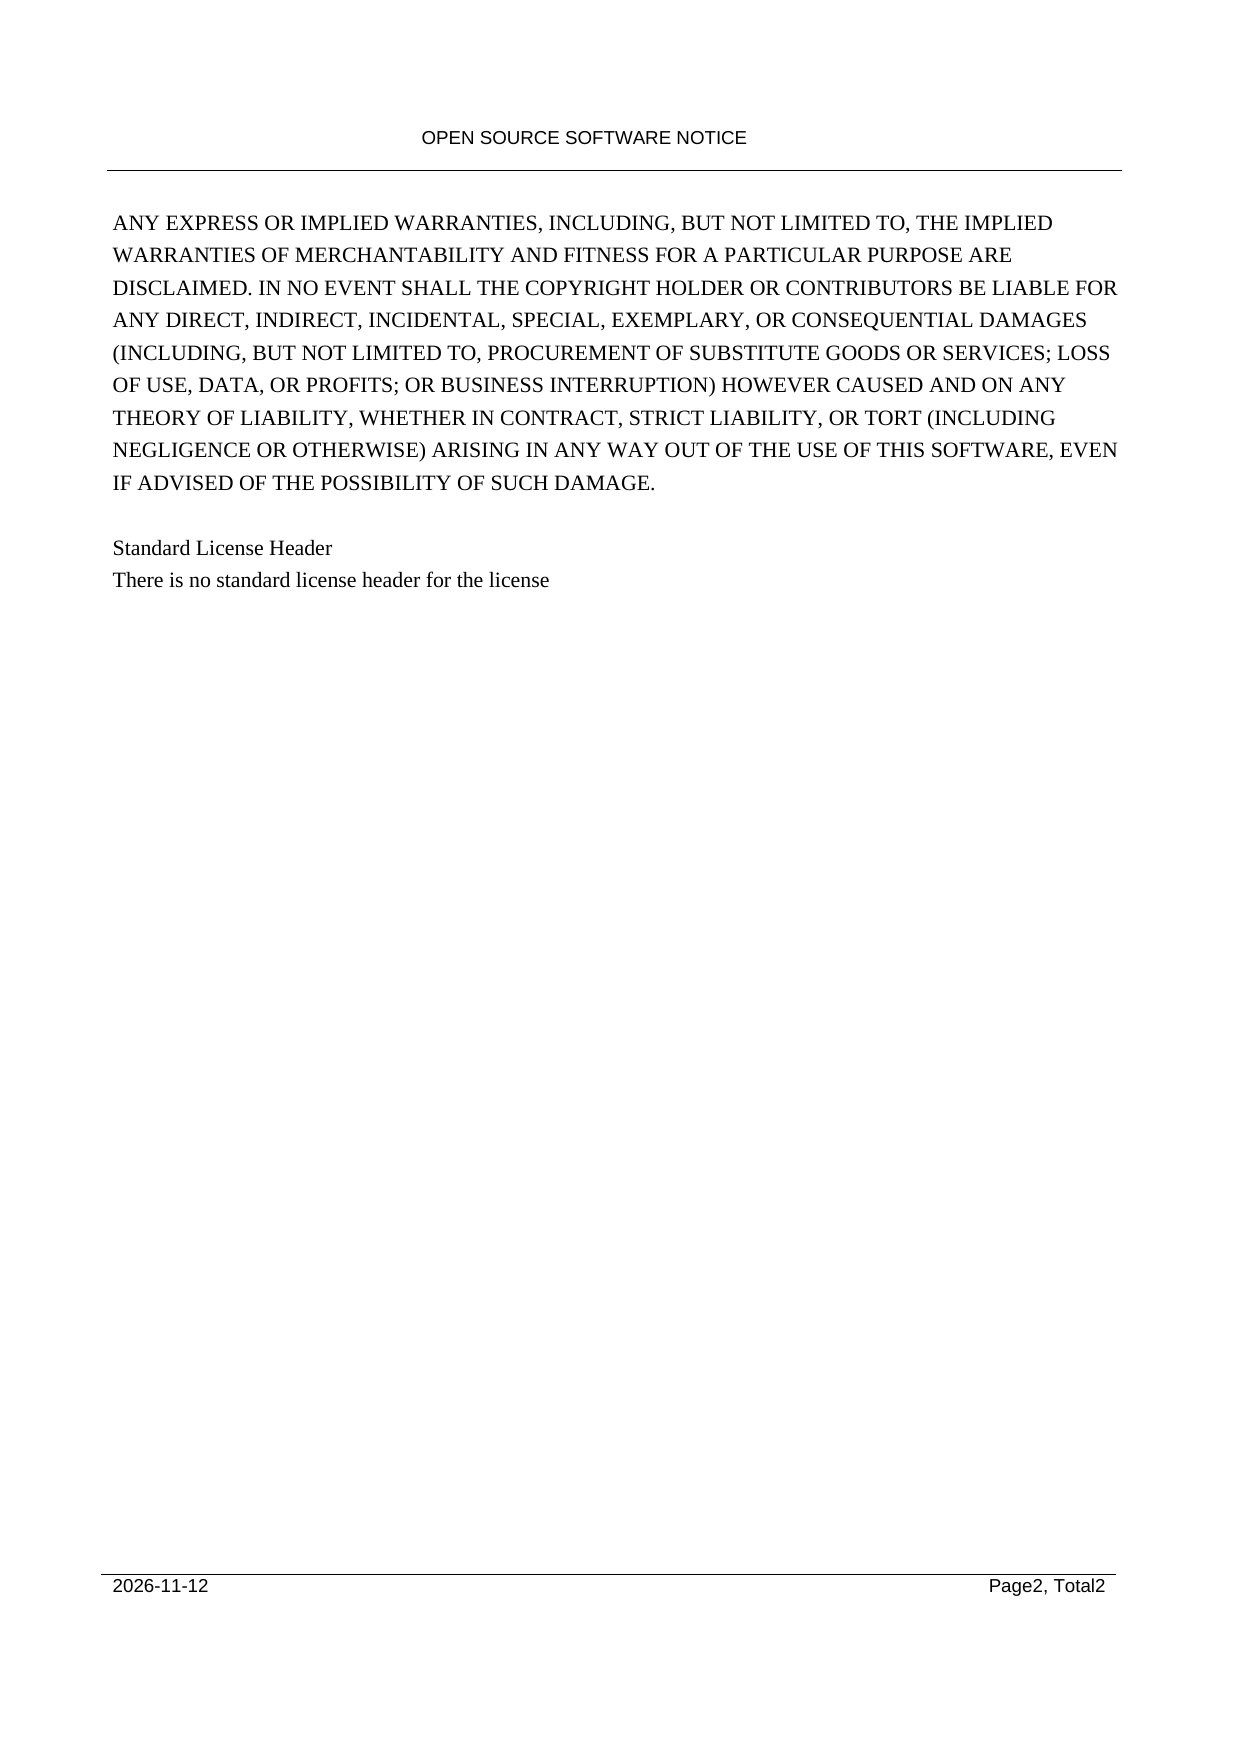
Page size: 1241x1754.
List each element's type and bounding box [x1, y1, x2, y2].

text [112, 206, 1128, 596]
